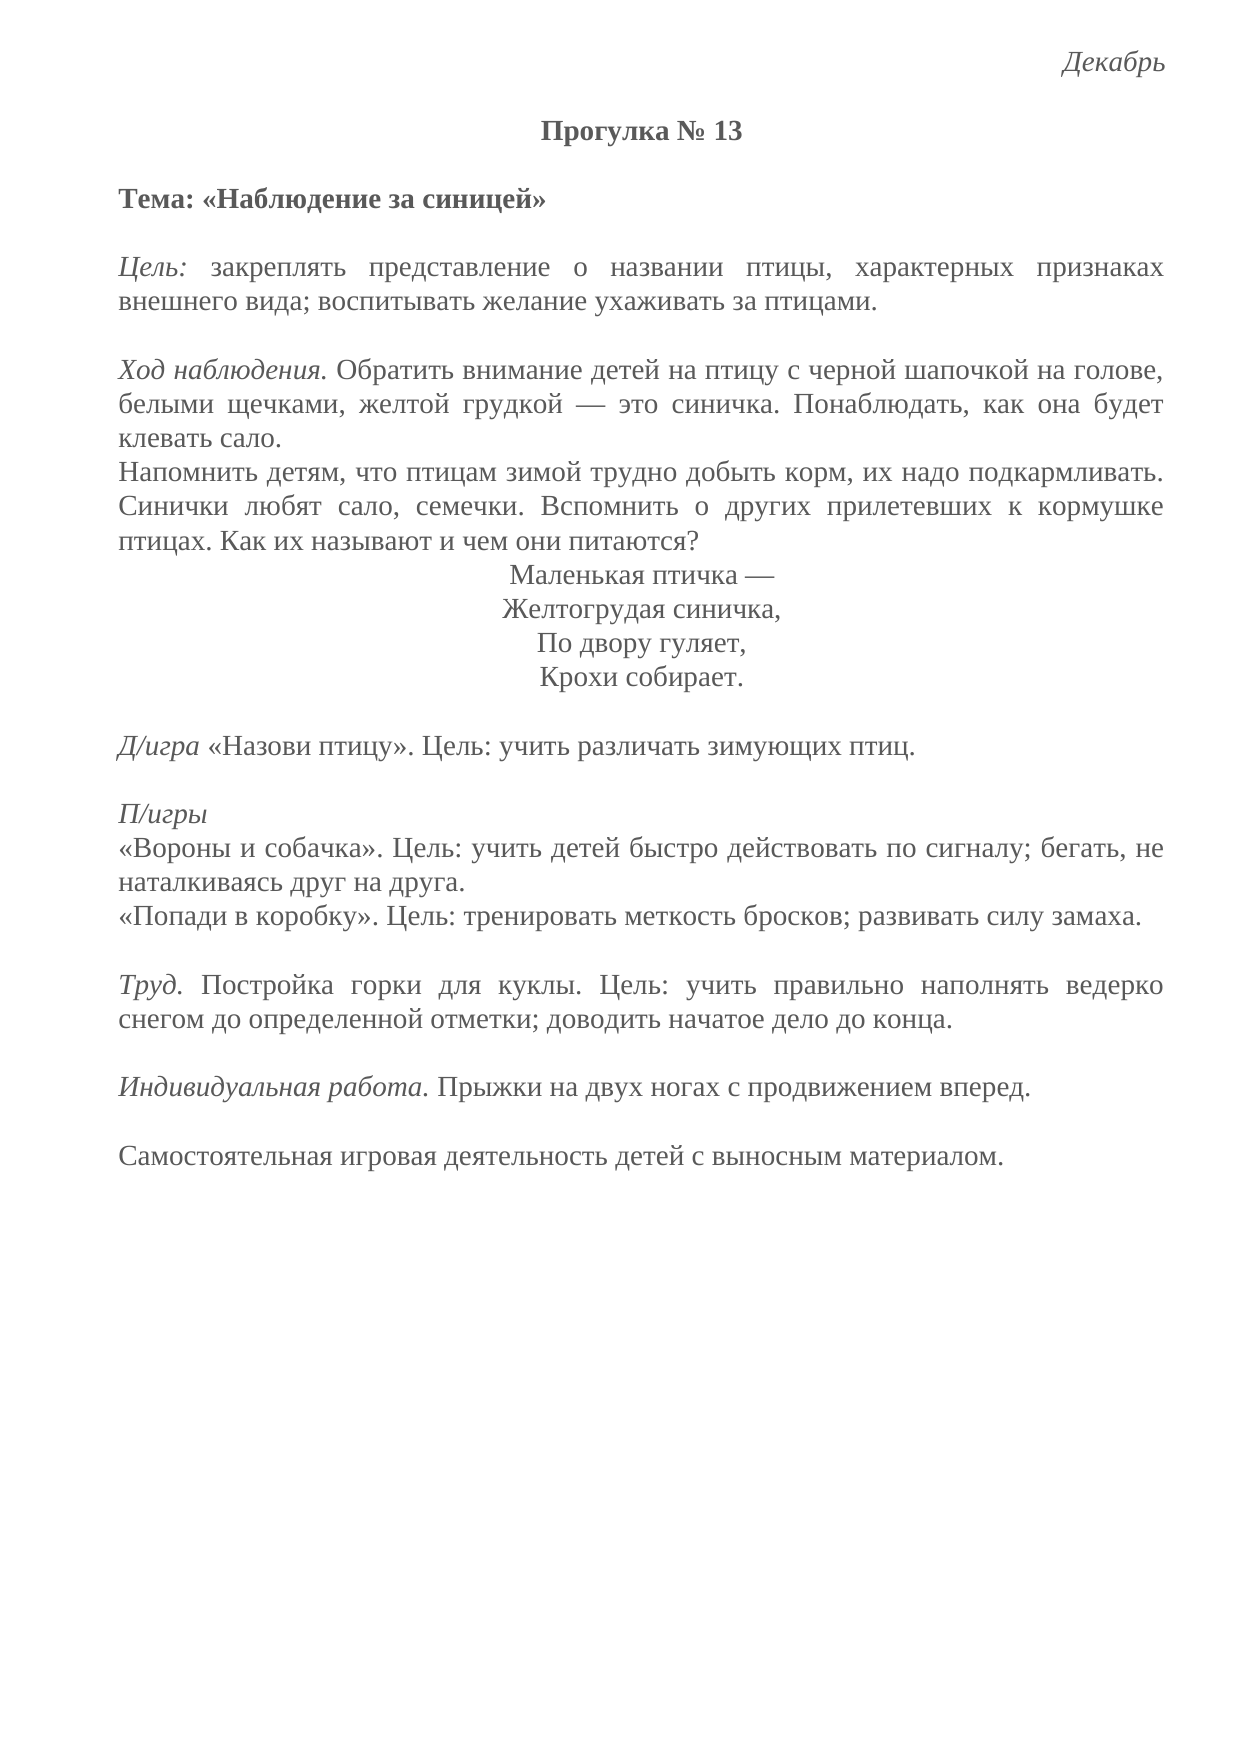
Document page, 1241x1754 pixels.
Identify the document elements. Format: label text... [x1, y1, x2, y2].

text Крохи собирает. [118, 659, 1165, 693]
text П/игры [118, 795, 1165, 829]
text Декабрь [118, 44, 1165, 78]
text Тема: «Наблюдение за синицей» [118, 180, 1165, 214]
text «Попади в коробку». Цель: тренировать меткость бросков; развивать силу замаха. [118, 898, 1165, 932]
text Желтогрудая синичка, [118, 590, 1165, 624]
text «Вороны и собачка». Цель: учить детей быстро действовать по сигналу; бегать, не наталкиваясь друг на друга. [118, 829, 1165, 898]
text Индивидуальная работа. Прыжки на двух ногах с продвижением вперед. [118, 1069, 1165, 1103]
text Самостоятельная игровая деятельность детей с выносным материалом. [118, 1137, 1165, 1171]
text Напомнить детям, что птицам зимой трудно добыть корм, их надо подкармливать. Синички любят сало, семечки. Вспомнить о других прилетевших к кормушке птицах. Как их называют и чем они питаются? [118, 454, 1165, 556]
text Маленькая птичка — [118, 556, 1165, 590]
text Д/игра «Назови птицу». Цель: учить различать зимующих птиц. [118, 727, 1165, 761]
text Цель: закреплять представление о названии птицы, характерных признаках внешнего вида; воспитывать желание ухаживать за птицами. [118, 249, 1165, 317]
text Труд. Постройка горки для куклы. Цель: учить правильно наполнять ведерко снегом до определенной отметки; доводить начатое дело до конца. [118, 966, 1165, 1034]
text По двору гуляет, [118, 624, 1165, 659]
text Ход наблюдения. Обратить внимание детей на птицу с черной шапочкой на голове, белыми щечками, желтой грудкой — это синичка. Понаблюдать, как она будет клевать сало. [118, 351, 1165, 454]
text Прогулка № 13 [118, 112, 1165, 146]
